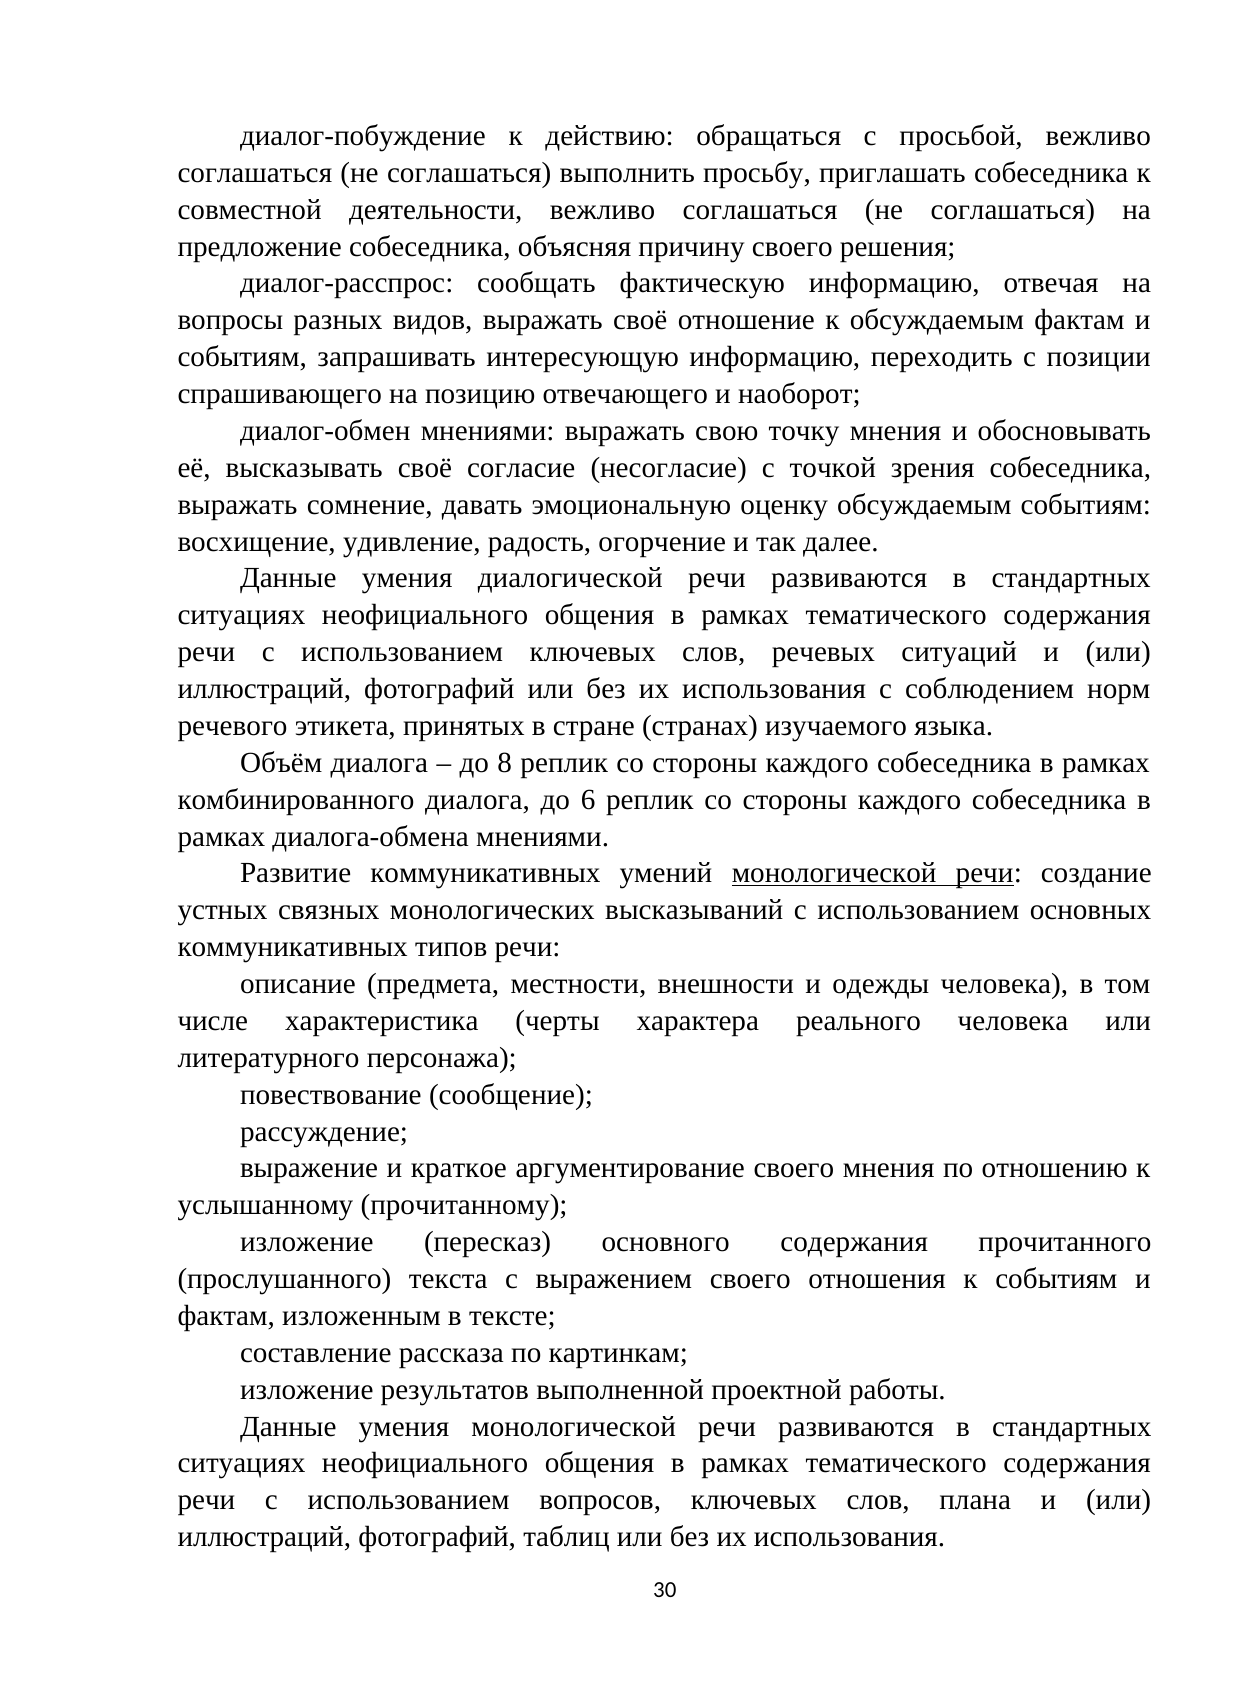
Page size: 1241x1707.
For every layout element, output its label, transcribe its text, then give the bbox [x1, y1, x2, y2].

text Развитие коммуникативных умений монологической речи: создание устных связных монологических высказываний с использованием основных коммуникативных типов речи: [177, 856, 1152, 963]
text Данные умения монологической речи развиваются в стандартных ситуациях неофициального общения в рамках тематического содержания речи с использованием вопросов, ключевых слов, плана и (или) иллюстраций, фотографий, таблиц или без их использования. [177, 1409, 1152, 1553]
text составление рассказа по картинкам; [177, 1335, 1152, 1368]
text Данные умения диалогической речи развиваются в стандартных ситуациях неофициального общения в рамках тематического содержания речи с использованием ключевых слов, речевых ситуаций и (или) иллюстраций, фотографий или без их использования с соблюдением норм речевого этикета, принятых в стране (странах) изучаемого языка. [177, 561, 1152, 742]
text диалог-побуждение к действию: обращаться с просьбой, вежливо соглашаться (не соглашаться) выполнить просьбу, приглашать собеседника к совместной деятельности, вежливо соглашаться (не соглашаться) на предложение собеседника, объясняя причину своего решения; [177, 118, 1152, 262]
text выражение и краткое аргументирование своего мнения по отношению к услышанному (прочитанному); [177, 1151, 1152, 1221]
text описание (предмета, местности, внешности и одежды человека), в том числе характеристика (черты характера реального человека или литературного персонажа); [177, 966, 1152, 1073]
text Объём диалога – до 8 реплик со стороны каждого собеседника в рамках комбинированного диалога, до 6 реплик со стороны каждого собеседника в рамках диалога-обмена мнениями. [177, 745, 1152, 852]
text повествование (сообщение); [177, 1077, 1152, 1110]
text изложение результатов выполненной проектной работы. [177, 1372, 1152, 1405]
text рассуждение; [177, 1114, 1152, 1147]
text диалог-расспрос: сообщать фактическую информацию, отвечая на вопросы разных видов, выражать своё отношение к обсуждаемым фактам и событиям, запрашивать интересующую информацию, переходить с позиции спрашивающего на позицию отвечающего и наоборот; [177, 266, 1152, 410]
text изложение (пересказ) основного содержания прочитанного (прослушанного) текста с выражением своего отношения к событиям и фактам, изложенным в тексте; [177, 1224, 1152, 1332]
text диалог-обмен мнениями: выражать свою точку мнения и обосновывать её, высказывать своё согласие (несогласие) с точкой зрения собеседника, выражать сомнение, давать эмоциональную оценку обсуждаемым событиям: восхищение, удивление, радость, огорчение и так далее. [177, 413, 1152, 557]
